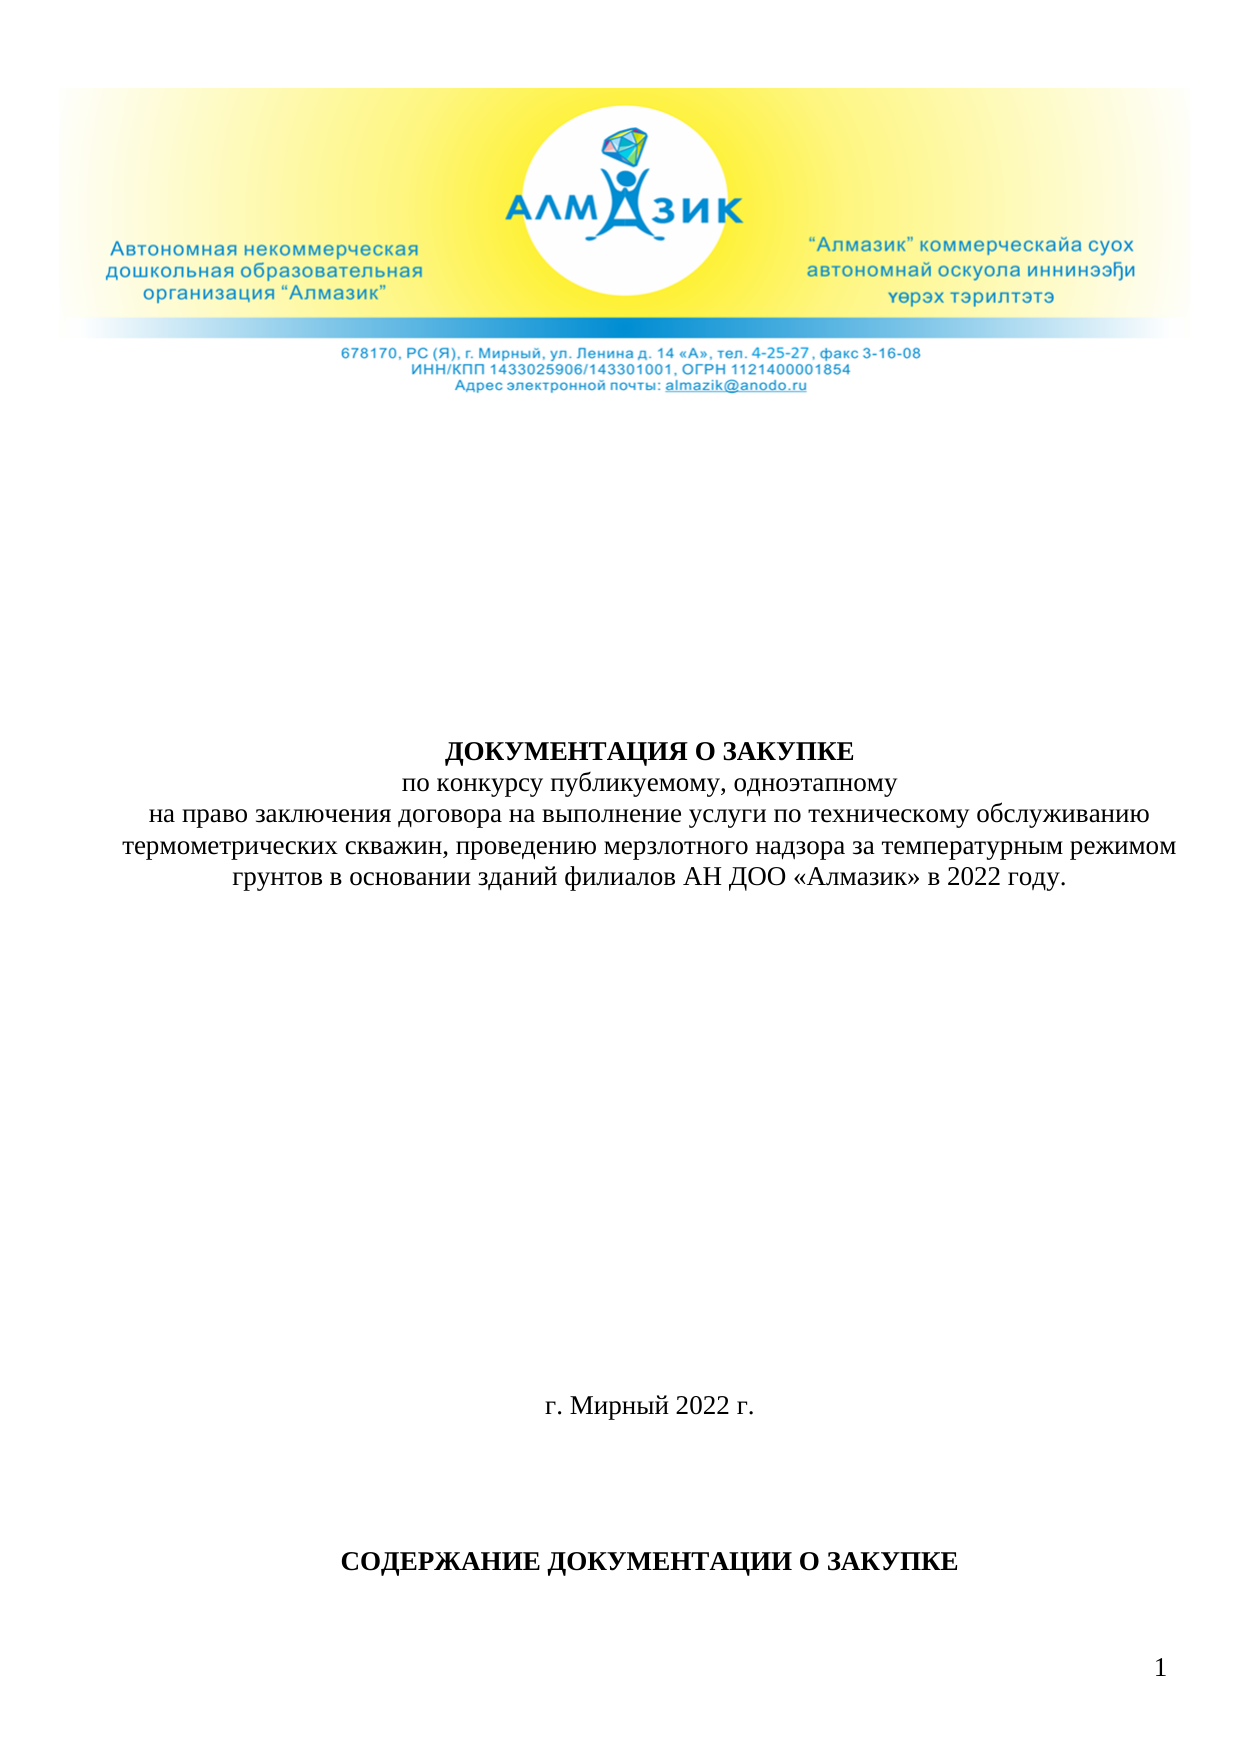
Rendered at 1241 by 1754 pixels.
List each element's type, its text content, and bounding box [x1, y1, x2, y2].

text г. Мирный 2022 г. [118, 1389, 1181, 1421]
picture [59, 88, 1191, 396]
text Документация о закупке по конкурсу публикуемому, одноэтапному на право заключения договора на выполнение услуги по техническому обслуживанию термометрических скважин, проведению мерзлотного надзора за температурным режимом грунтов в основании зданий филиалов АН ДОО «Алмазик» в 2022 году. [118, 735, 1181, 891]
text Содержание документации о закупке [118, 1545, 1181, 1576]
